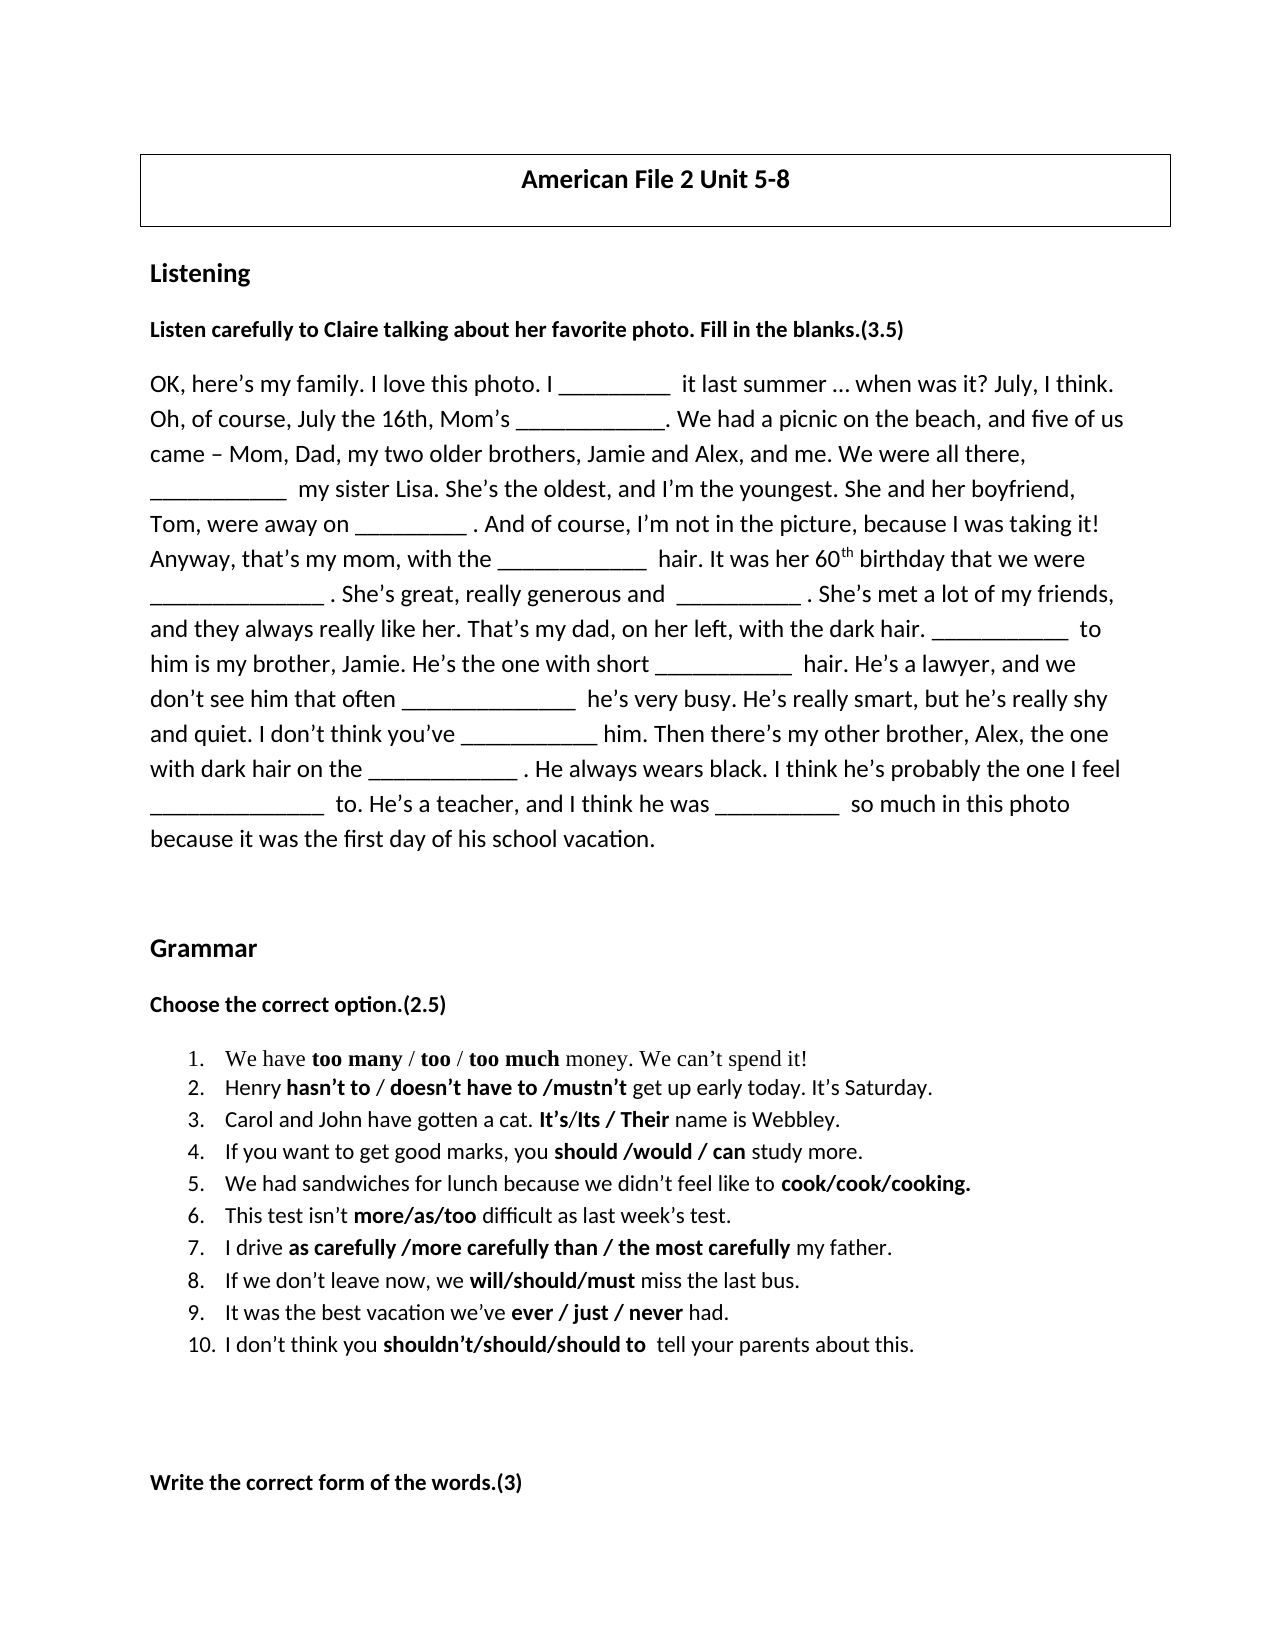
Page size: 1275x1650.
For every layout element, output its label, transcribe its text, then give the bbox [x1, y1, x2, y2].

text OK, here’s my family. I love this photo. I _________ it last summer … when was it? July, I think. Oh, of course, July the 16th, Mom’s ____________. We had a picnic on the beach, and five of us came – Mom, Dad, my two older brothers, Jamie and Alex, and me. We were all there, ___________ my sister Lisa. She’s the oldest, and I’m the youngest. She and her boyfriend, Tom, were away on _________ . And of course, I’m not in the picture, because I was taking it! Anyway, that’s my mom, with the ____________ hair. It was her 60th birthday that we were ______________ . She’s great, really generous and __________ . She’s met a lot of my friends, and they always really like her. That’s my dad, on her left, with the dark hair. ___________ to him is my brother, Jamie. He’s the one with short ___________ hair. He’s a lawyer, and we don’t see him that often ______________ he’s very busy. He’s really smart, but he’s really shy and quiet. I don’t think you’ve ___________ him. Then there’s my other brother, Alex, the one with dark hair on the ____________ . He always wears black. I think he’s probably the one I feel ______________ to. He’s a teacher, and I think he was __________ so much in this photo because it was the first day of his school vacation. [150, 368, 1125, 853]
list If you want to get good marks, you should /would / can study more. [187, 1137, 1125, 1165]
text Grammar [150, 932, 1125, 965]
list Write the correct form of the words.(3) [150, 1468, 1125, 1496]
list I drive as carefully /more carefully than / the most carefully my father. [187, 1233, 1125, 1262]
list We have too many / too / too much money. We can’t spend it! [187, 1043, 1125, 1073]
list Henry hasn’t to / doesn’t have to /mustn’t get up early today. It’s Saturday. [187, 1073, 1125, 1101]
text Listening [150, 256, 1125, 289]
list This test isn’t more/as/too difficult as last week’s test. [187, 1201, 1125, 1229]
list Carol and John have gotten a cat. It’s/Its / Their name is Webbley. [187, 1105, 1125, 1133]
text Listen carefully to Claire talking about her favorite photo. Fill in the blanks.(3.5) [150, 315, 1125, 343]
list It was the best vacation we’ve ever / just / never had. [187, 1298, 1125, 1326]
text Choose the correct option.(2.5) [150, 990, 1125, 1018]
list I don’t think you shouldn’t/should/should to tell your parents about this. [187, 1330, 1125, 1358]
list If we don’t leave now, we will/should/must miss the last bus. [187, 1266, 1125, 1294]
list We had sandwiches for lunch because we didn’t feel like to cook/cook/cooking. [187, 1169, 1125, 1197]
